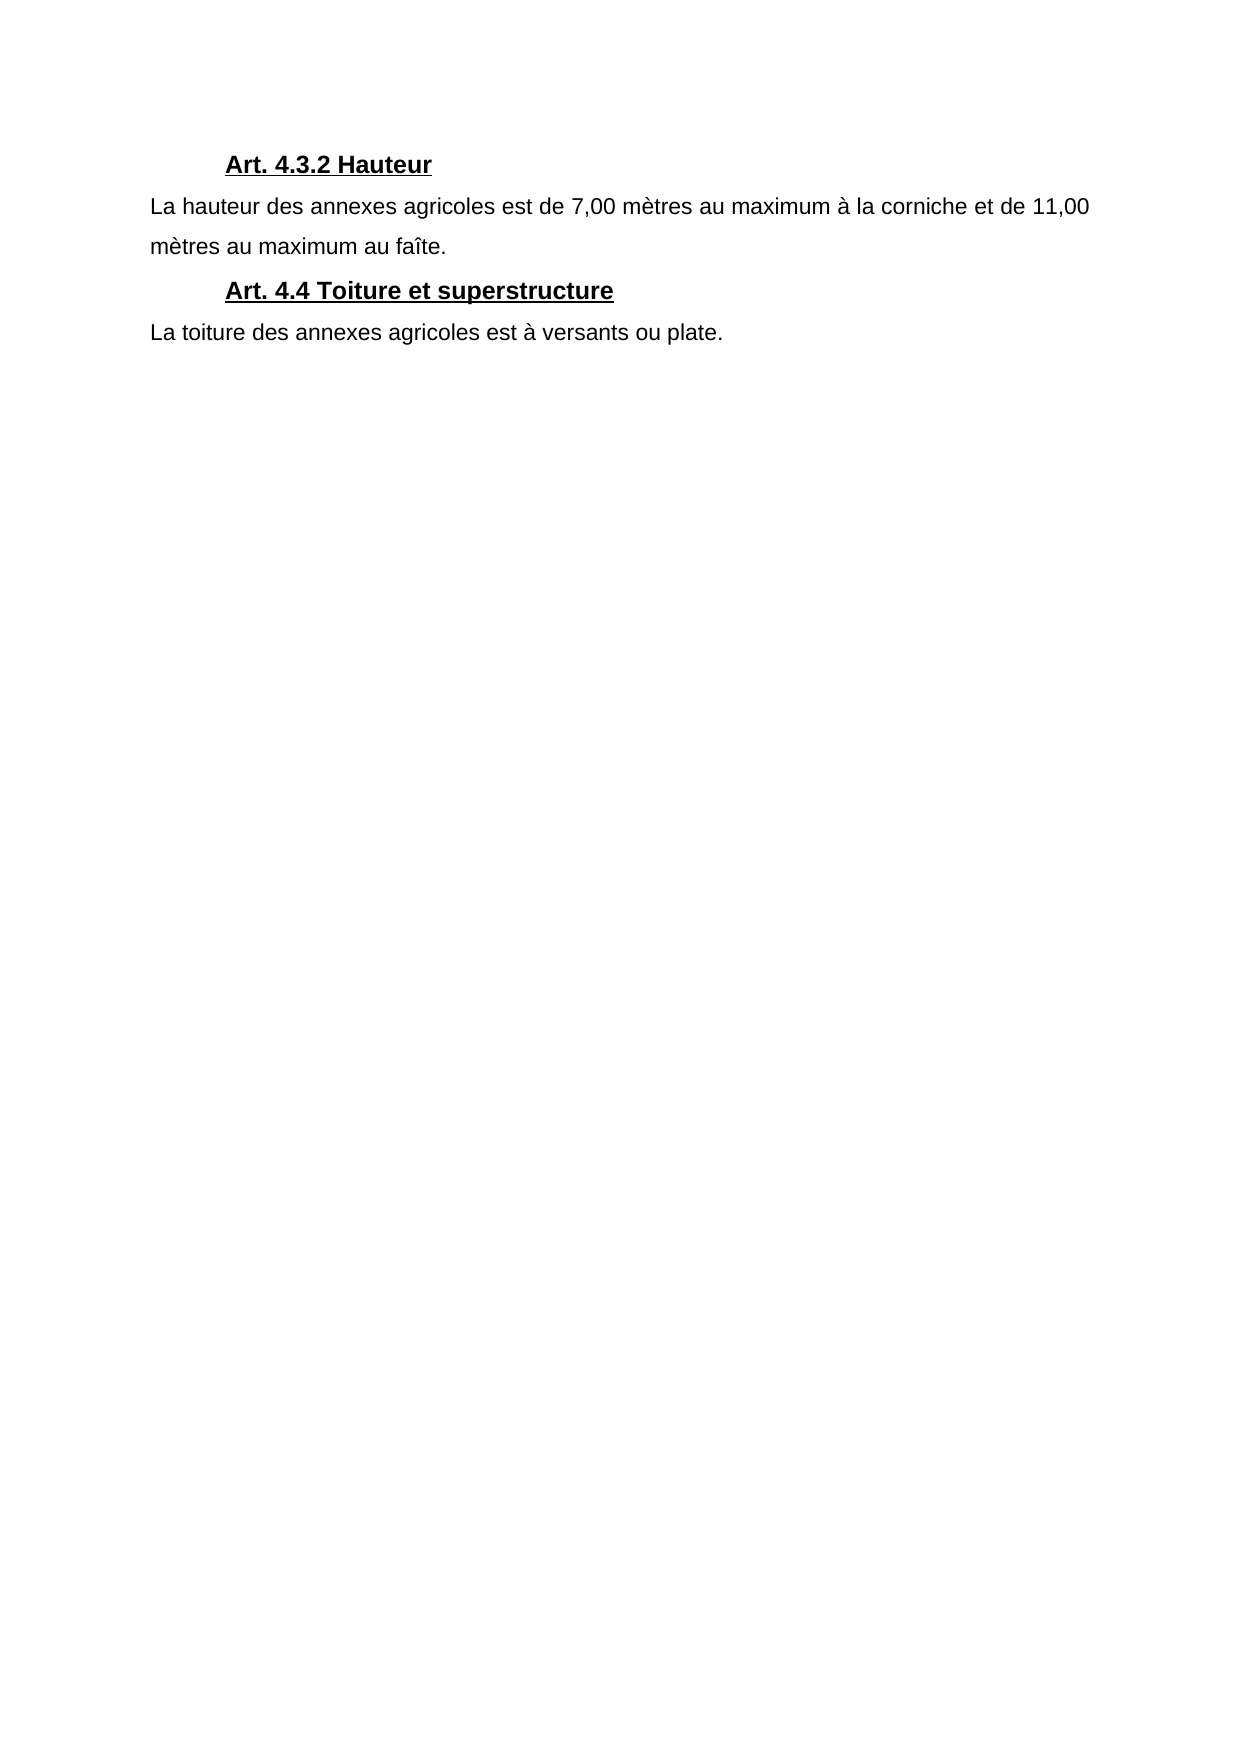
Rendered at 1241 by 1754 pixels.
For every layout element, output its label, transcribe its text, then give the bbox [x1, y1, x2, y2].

text La toiture des annexes agricoles est à versants ou plate. [150, 319, 1090, 346]
subtitle Art. 4.4 Toiture et superstructure [225, 276, 1090, 305]
subtitle Art. 4.3.2 Hauteur [225, 150, 1090, 179]
text La hauteur des annexes agricoles est de 7,00 mètres au maximum à la corniche et de 11,00 mètres au maximum au faîte. [150, 193, 1090, 259]
